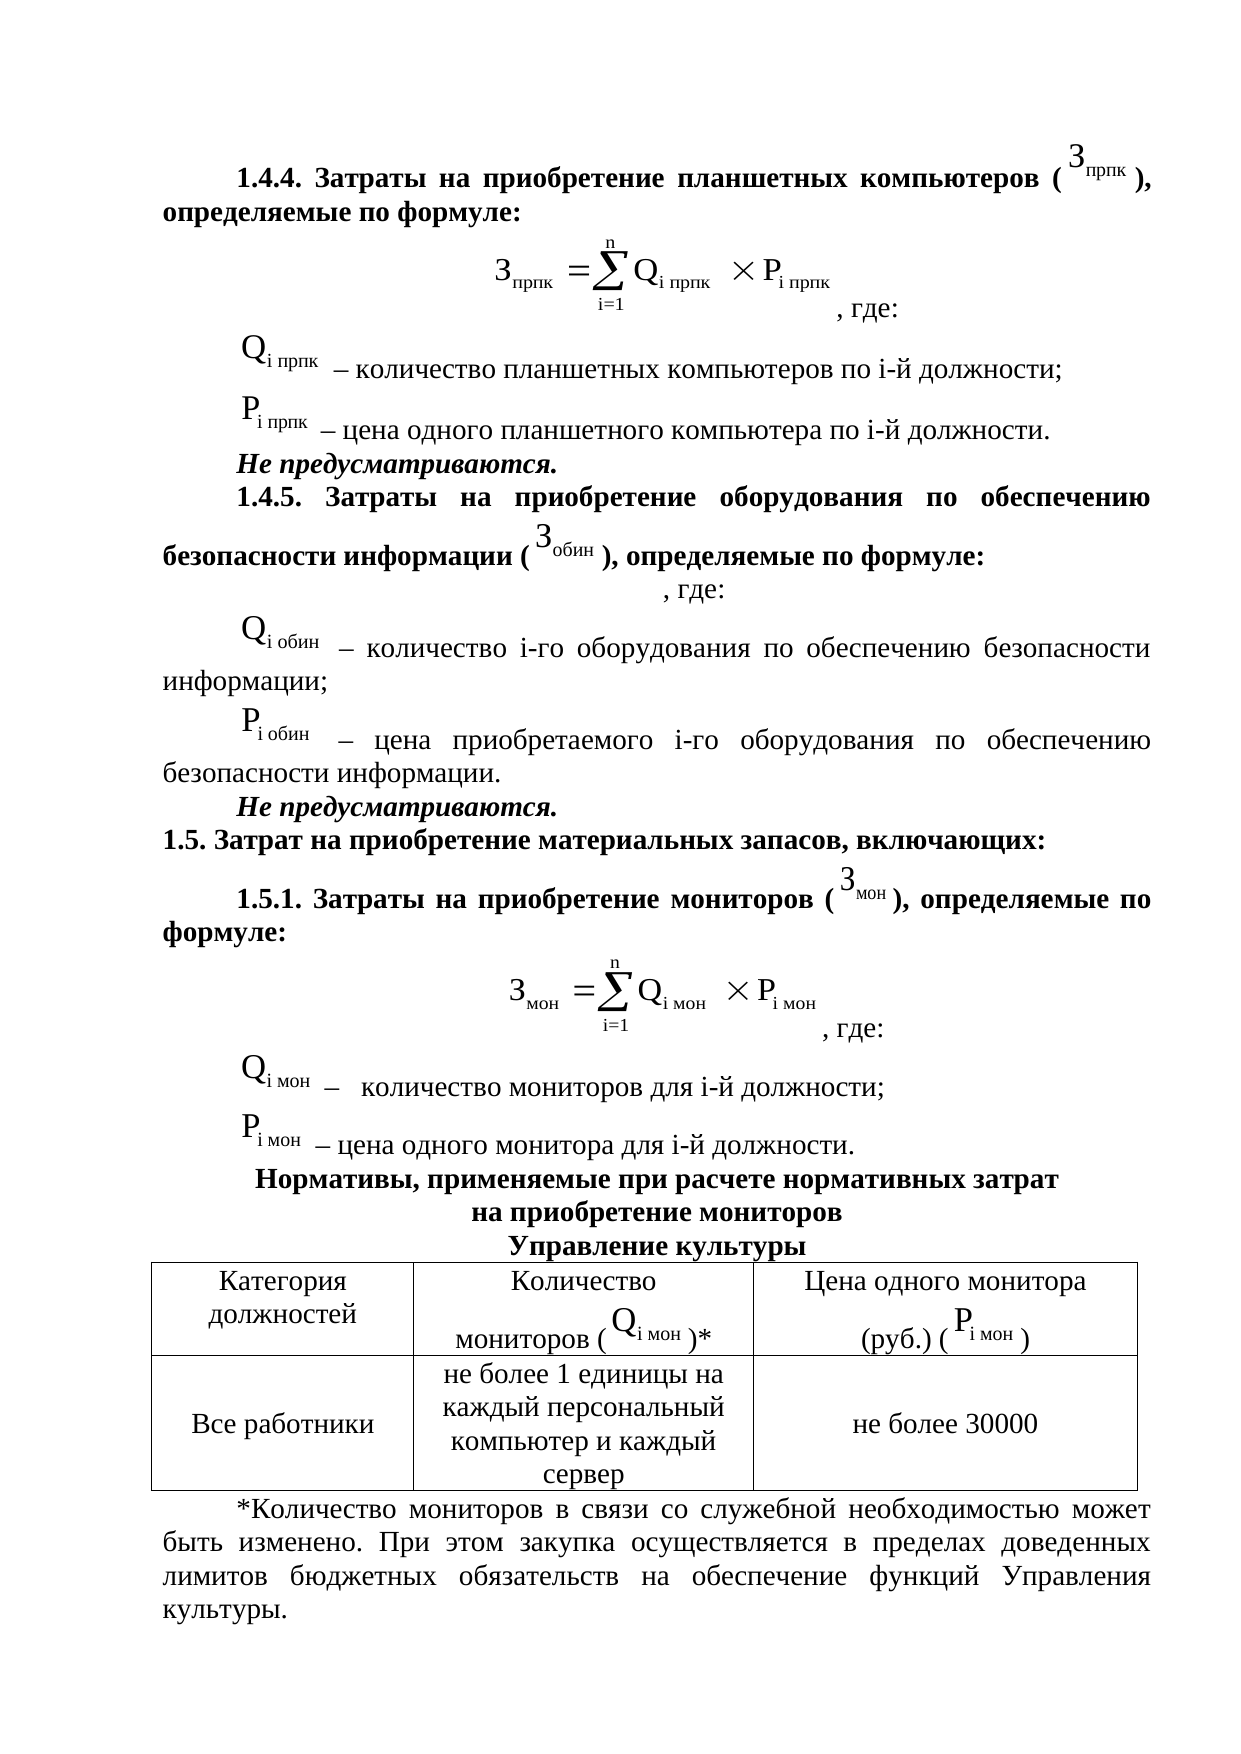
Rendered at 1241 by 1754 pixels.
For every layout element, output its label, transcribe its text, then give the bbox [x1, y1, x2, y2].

table_cell не более 30000 [754, 1356, 1137, 1490]
text , где: [162, 948, 1152, 1044]
text Не предусматриваются. [162, 446, 1152, 479]
text *Количество мониторов в связи со служебной необходимостью может быть изменено. При этом закупка осуществляется в пределах доведенных лимитов бюджетных обязательств на обеспечение функций Управления культуры. [162, 1491, 1152, 1625]
text – количество мониторов для i-й должности; [162, 1044, 1152, 1103]
text Не предусматриваются. [162, 789, 1152, 822]
text 1.4.4. Затраты на приобретение планшетных компьютеров (), определяемые по формуле: [162, 133, 1152, 227]
text Нормативы, применяемые при расчете нормативных затрат [162, 1161, 1152, 1194]
table_cell Все работники [152, 1356, 413, 1490]
text – количество планшетных компьютеров по i-й должности; [162, 324, 1152, 385]
text , где: [162, 571, 1152, 605]
text – цена одного планшетного компьютера по i-й должности. [162, 385, 1152, 446]
text , где: [162, 227, 1152, 324]
table_header Цена одного монитора (руб.) () [754, 1263, 1137, 1355]
table_header Категория должностей [152, 1263, 413, 1355]
text – цена приобретаемого i-го оборудования по обеспечению безопасности информации. [162, 697, 1152, 789]
text 1.4.5. Затраты на приобретение оборудования по обеспечению безопасности информации (), определяемые по формуле: [162, 479, 1152, 571]
text 1.5.1. Затраты на приобретение мониторов (), определяемые по формуле: [162, 856, 1152, 948]
text на приобретение мониторов [162, 1194, 1152, 1228]
table_cell не более 1 единицы на каждый персональный компьютер и каждый сервер [414, 1356, 753, 1490]
text 1.5. Затрат на приобретение материальных запасов, включающих: [162, 822, 1152, 856]
table_header Количество мониторов ()* [414, 1263, 753, 1355]
text – количество i-го оборудования по обеспечению безопасности информации; [162, 605, 1152, 697]
text – цена одного монитора для i-й должности. [162, 1103, 1152, 1161]
text Управление культуры [162, 1228, 1152, 1262]
